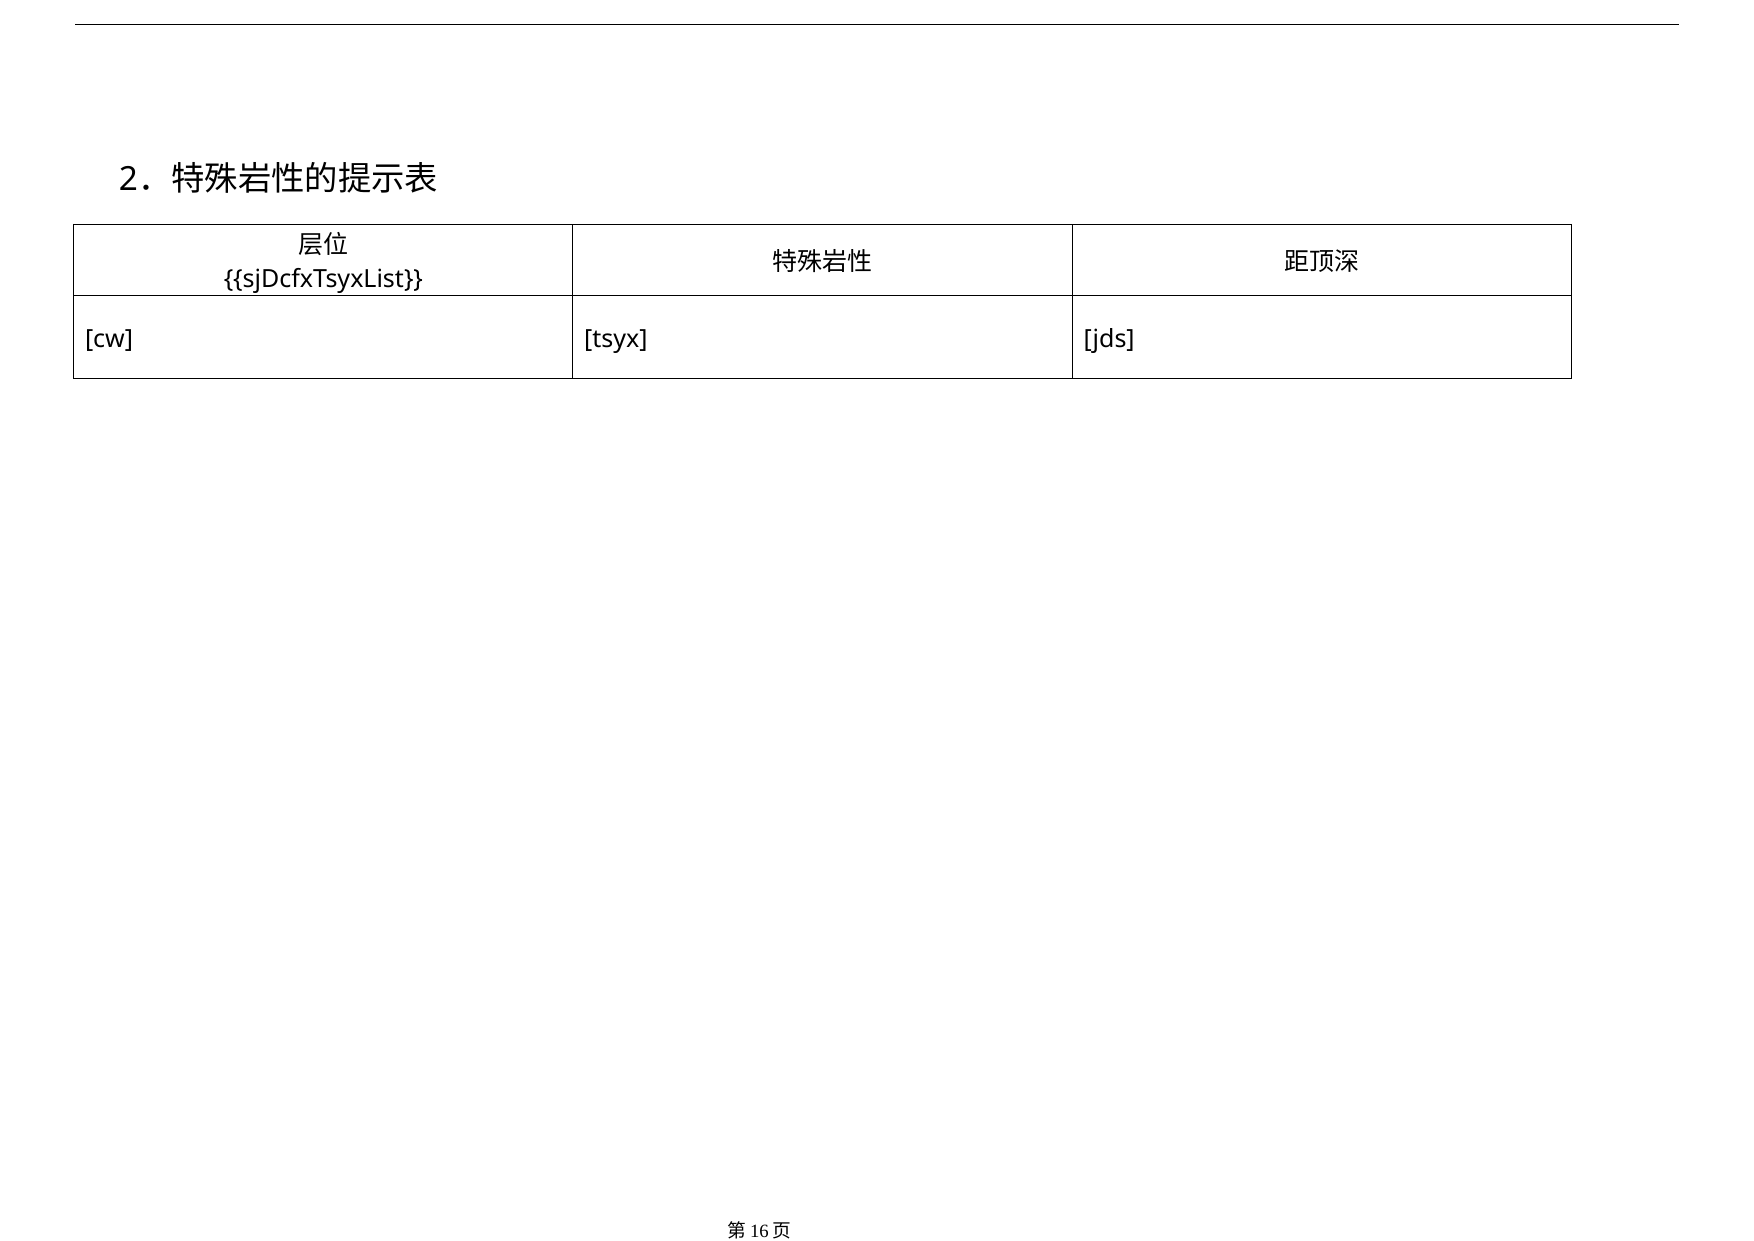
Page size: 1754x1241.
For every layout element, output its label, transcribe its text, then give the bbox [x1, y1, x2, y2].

table_cell [cw] [74, 296, 572, 378]
subtitle 特殊岩性的提示表 [75, 151, 1679, 200]
table_cell [tsyx] [573, 296, 1072, 378]
table_cell [jds] [1073, 296, 1571, 378]
table_header 层位 {{sjDcfxTsyxList}} [74, 225, 572, 295]
table_header 特殊岩性 [573, 225, 1072, 295]
table_header 距顶深 [1073, 225, 1571, 295]
